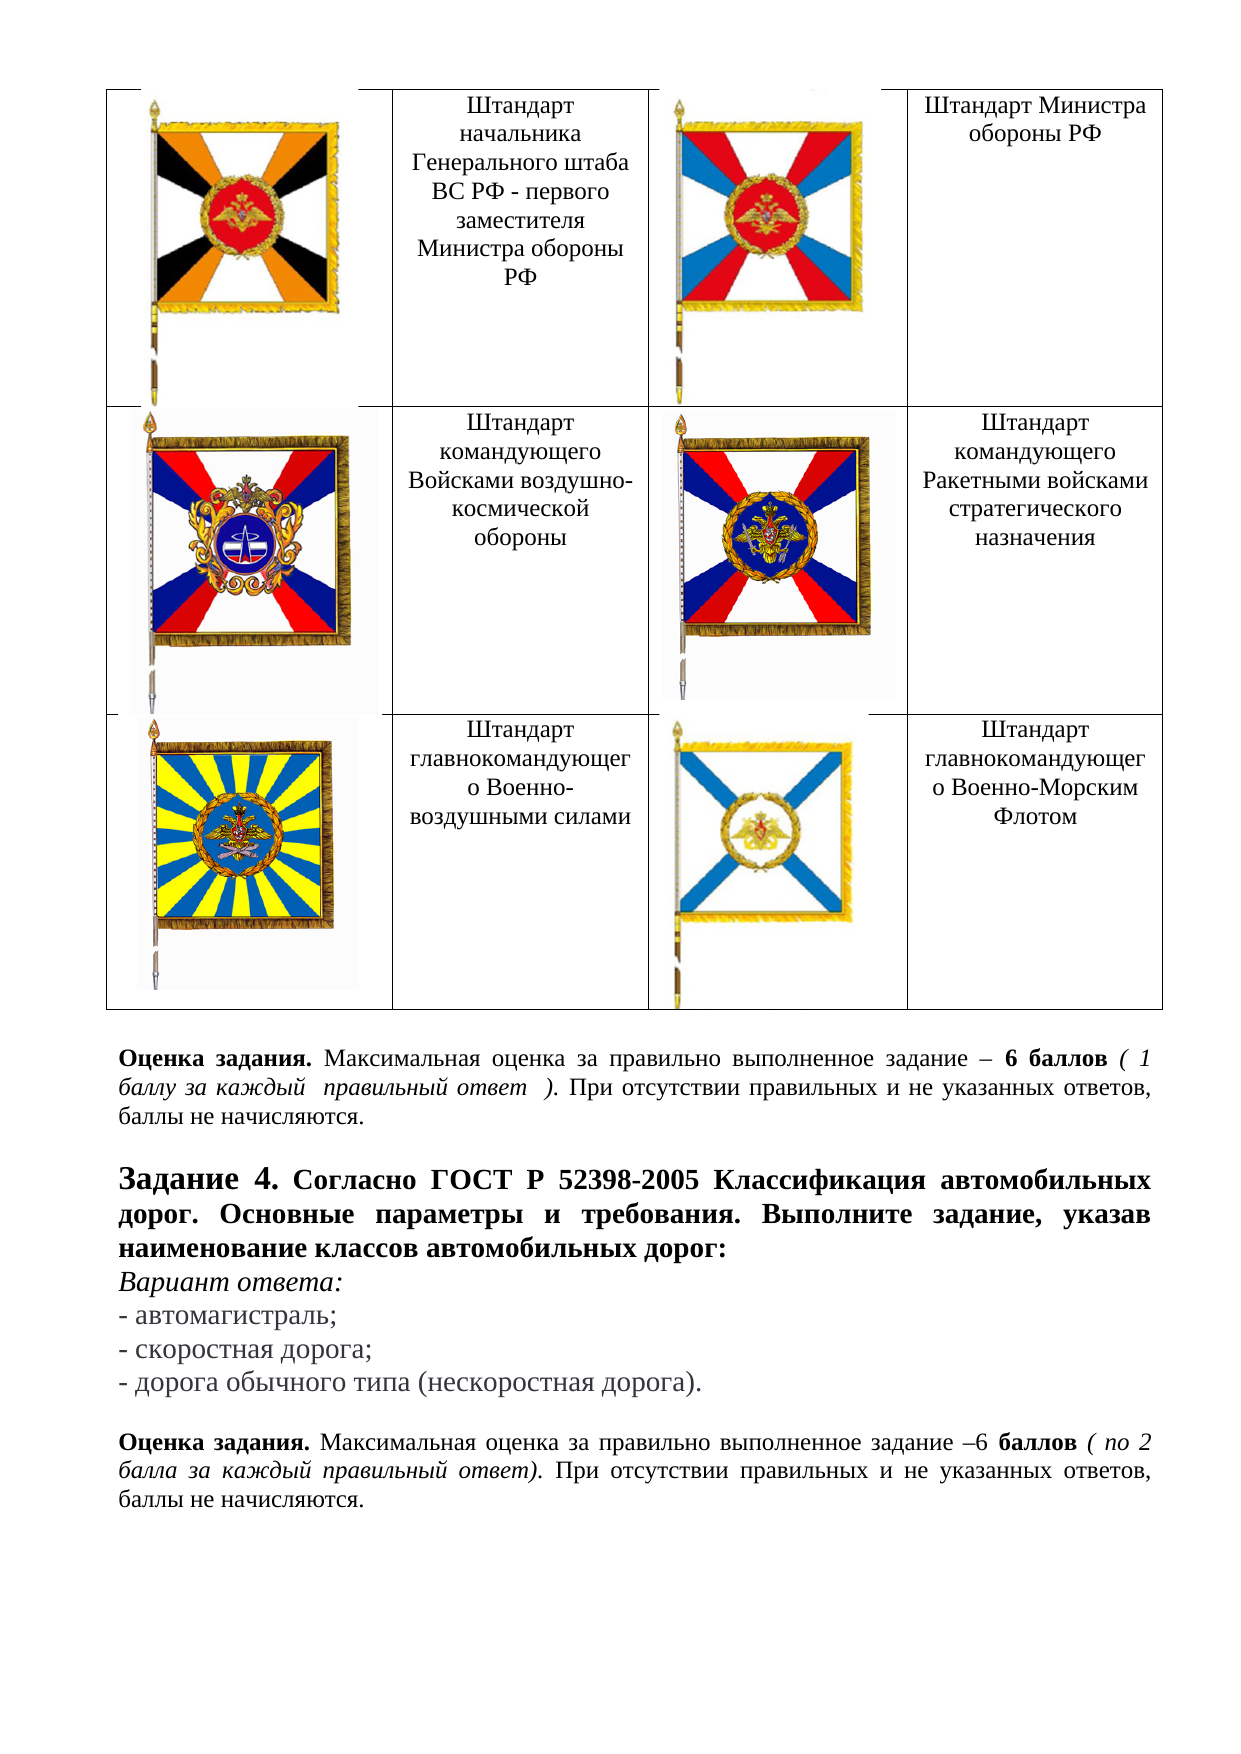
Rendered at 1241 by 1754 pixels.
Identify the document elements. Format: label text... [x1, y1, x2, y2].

table_cell Штандарт командующего Ракетными войсками стратегического назначения [908, 407, 1162, 713]
text Оценка задания. Максимальная оценка за правильно выполненное задание – 6 баллов ( 1 баллу за каждый правильный ответ ). При отсутствии правильных и не указанных ответов, баллы не начисляются. [118, 1043, 1152, 1129]
table_cell Штандарт главнокомандующего Военно-Морским Флотом [908, 715, 1162, 1009]
picture [659, 714, 869, 1009]
text - скоростная дорога; [118, 1331, 1152, 1364]
table_cell [649, 715, 659, 1009]
table_cell Штандарт главнокомандующего Военно-воздушными силами [393, 715, 648, 1009]
picture [659, 407, 897, 700]
table_header Штандарт Министра обороны РФ [908, 90, 1162, 406]
table_header [107, 90, 141, 406]
table_cell Штандарт командующего Войсками воздушно-космической обороны [393, 407, 648, 713]
table_cell [869, 715, 907, 1009]
text Оценка задания. Максимальная оценка за правильно выполненное задание –6 баллов ( по 2 балла за каждый правильный ответ). При отсутствии правильных и не указанных ответов, баллы не начисляются. [118, 1427, 1152, 1513]
table_header Штандарт начальника Генерального штаба ВС РФ - первого заместителя Министра обороны РФ [393, 90, 648, 406]
text - дорога обычного типа (нескоростная дорога). [118, 1364, 1152, 1398]
table_cell [107, 407, 119, 713]
picture [659, 89, 882, 405]
table_header [649, 90, 907, 406]
picture [118, 89, 383, 990]
table_cell [107, 715, 392, 1009]
table_header [359, 90, 392, 406]
text - автомагистраль; [118, 1297, 1152, 1331]
text Задание 4. Согласно ГОСТ Р 52398-2005 Классификация автомобильных дорог. Основные параметры и требования. Выполните задание, указав наименование классов автомобильных дорог: [118, 1158, 1152, 1264]
table_cell [649, 407, 907, 713]
text Вариант ответа: [118, 1264, 1152, 1297]
table_cell [381, 407, 392, 713]
